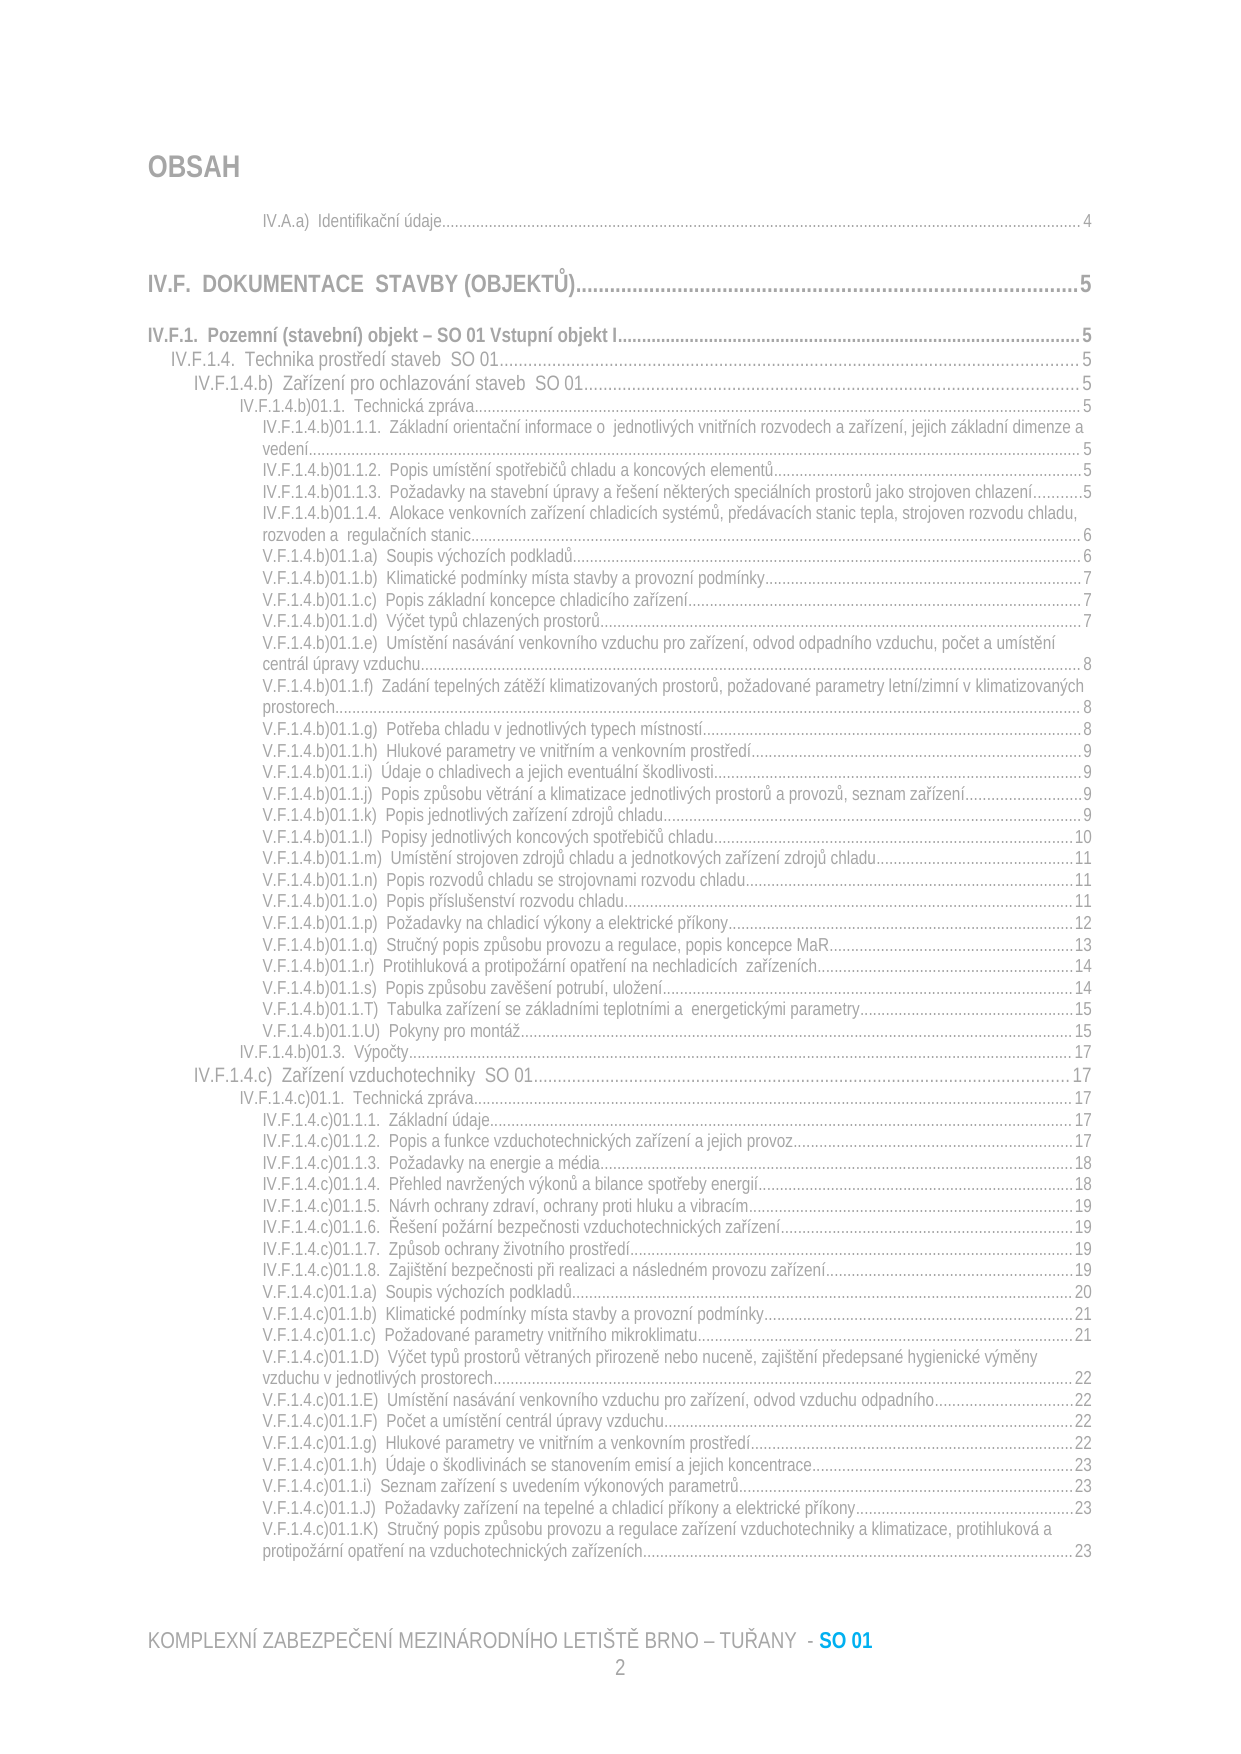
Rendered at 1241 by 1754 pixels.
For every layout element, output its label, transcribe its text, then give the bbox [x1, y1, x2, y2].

text V.F.1.4.c)01.1.E) Umístění nasávání venkovního vzduchu pro zařízení, odvod vzduchu odpadního 22 [262, 1389, 1092, 1410]
text IV.F.1.4.c)01.1.7. Způsob ochrany životního prostředí 19 [262, 1238, 1092, 1259]
text V.F.1.4.b)01.1.i) Údaje o chladivech a jejich eventuální škodlivosti 9 [262, 761, 1092, 783]
text V.F.1.4.c)01.1.D) Výčet typů prostorů větraných přirozeně nebo nuceně, zajištění předepsané hygienické výměny vzduchu v jednotlivých prostorech 22 [262, 1346, 1092, 1389]
text V.F.1.4.b)01.1.g) Potřeba chladu v jednotlivých typech místností 8 [262, 718, 1092, 739]
text V.F.1.4.b)01.1.h) Hlukové parametry ve vnitřním a venkovním prostředí 9 [262, 739, 1092, 761]
text V.F.1.4.b)01.1.m) Umístění strojoven zdrojů chladu a jednotkových zařízení zdrojů chladu 11 [262, 847, 1092, 869]
text V.F.1.4.b)01.1.r) Protihluková a protipožární opatření na nechladicích zařízeních 14 [262, 955, 1092, 977]
text V.F.1.4.b)01.1.a) Soupis výchozích podkladů 6 [262, 545, 1092, 567]
text IV.F.1.4.b)01.1.2. Popis umístění spotřebičů chladu a koncových elementů 5 [262, 459, 1092, 481]
text V.F.1.4.b)01.1.U) Pokyny pro montáž 15 [262, 1020, 1092, 1041]
text IV.F.1.4.b)01.1. Technická zpráva 5 [239, 394, 1092, 416]
text V.F.1.4.b)01.1.n) Popis rozvodů chladu se strojovnami rozvodu chladu 11 [262, 869, 1092, 890]
text IV.F.1.4.b)01.1.3. Požadavky na stavební úpravy a řešení některých speciálních prostorů jako strojoven chlazení 5 [262, 481, 1092, 502]
text V.F.1.4.b)01.1.k) Popis jednotlivých zařízení zdrojů chladu 9 [262, 804, 1092, 826]
text V.F.1.4.c)01.1.J) Požadavky zařízení na tepelné a chladicí příkony a elektrické příkony 23 [262, 1497, 1092, 1518]
text V.F.1.4.c)01.1.b) Klimatické podmínky místa stavby a provozní podmínky 21 [262, 1302, 1092, 1324]
text V.F.1.4.c)01.1.g) Hlukové parametry ve vnitřním a venkovním prostředí 22 [262, 1432, 1092, 1453]
text V.F.1.4.b)01.1.c) Popis základní koncepce chladicího zařízení 7 [262, 588, 1092, 610]
text V.F.1.4.c)01.1.c) Požadované parametry vnitřního mikroklimatu 21 [262, 1324, 1092, 1346]
text IV.F.1.4.c)01.1.1. Základní údaje 17 [262, 1108, 1092, 1130]
text V.F.1.4.b)01.1.q) Stručný popis způsobu provozu a regulace, popis koncepce MaR 13 [262, 933, 1092, 955]
text V.F.1.4.b)01.1.s) Popis způsobu zavěšení potrubí, uložení 14 [262, 977, 1092, 998]
text IV.F. Dokumentace stavby (objektů) 5 [148, 269, 1092, 298]
text IV.F.1.4.c) Zařízení vzduchotechniky SO 01 17 [193, 1063, 1092, 1087]
text V.F.1.4.b)01.1.d) Výčet typů chlazených prostorů 7 [262, 610, 1092, 632]
text V.F.1.4.c)01.1.h) Údaje o škodlivinách se stanovením emisí a jejich koncentrace 23 [262, 1453, 1092, 1475]
text V.F.1.4.b)01.1.f) Zadání tepelných zátěží klimatizovaných prostorů, požadované parametry letní/zimní v klimatizovaných prostorech 8 [262, 675, 1092, 718]
text IV.F.1.4.b) Zařízení pro ochlazování staveb SO 01 5 [193, 371, 1092, 394]
text IV.F.1.4.c)01.1.3. Požadavky na energie a média 18 [262, 1152, 1092, 1173]
text IV.F.1. Pozemní (stavební) objekt – SO 01 Vstupní objekt I 5 [148, 323, 1092, 347]
text OBSAH [148, 148, 1092, 183]
text IV.F.1.4.c)01.1.8. Zajištění bezpečnosti při realizaci a následném provozu zařízení 19 [262, 1259, 1092, 1281]
text V.F.1.4.c)01.1.i) Seznam zařízení s uvedením výkonových parametrů 23 [262, 1475, 1092, 1497]
text V.F.1.4.b)01.1.j) Popis způsobu větrání a klimatizace jednotlivých prostorů a provozů, seznam zařízení 9 [262, 783, 1092, 804]
text IV.F.1.4.c)01.1.2. Popis a funkce vzduchotechnických zařízení a jejich provoz 17 [262, 1130, 1092, 1152]
text V.F.1.4.c)01.1.K) Stručný popis způsobu provozu a regulace zařízení vzduchotechniky a klimatizace, protihluková a protipožární opatření na vzduchotechnických zařízeních 23 [262, 1518, 1092, 1561]
text V.F.1.4.b)01.1.l) Popisy jednotlivých koncových spotřebičů chladu 10 [262, 826, 1092, 847]
text IV.F.1.4.b)01.1.1. Základní orientační informace o jednotlivých vnitřních rozvodech a zařízení, jejich základní dimenze a vedení 5 [262, 416, 1092, 459]
text V.F.1.4.c)01.1.F) Počet a umístění centrál úpravy vzduchu 22 [262, 1410, 1092, 1432]
text IV.F.1.4.c)01.1. Technická zpráva 17 [239, 1087, 1092, 1108]
text IV.F.1.4.b)01.1.4. Alokace venkovních zařízení chladicích systémů, předávacích stanic tepla, strojoven rozvodu chladu, rozvoden a regulačních stanic 6 [262, 502, 1092, 545]
text V.F.1.4.b)01.1.b) Klimatické podmínky místa stavby a provozní podmínky 7 [262, 567, 1092, 588]
text IV.A.a) Identifikační údaje 4 [262, 210, 1092, 231]
text V.F.1.4.b)01.1.p) Požadavky na chladicí výkony a elektrické příkony 12 [262, 912, 1092, 933]
text IV.F.1.4.c)01.1.5. Návrh ochrany zdraví, ochrany proti hluku a vibracím 19 [262, 1195, 1092, 1216]
text V.F.1.4.b)01.1.e) Umístění nasávání venkovního vzduchu pro zařízení, odvod odpadního vzduchu, počet a umístění centrál úpravy vzduchu 8 [262, 632, 1092, 675]
text V.F.1.4.c)01.1.a) Soupis výchozích podkladů 20 [262, 1281, 1092, 1302]
text V.F.1.4.b)01.1.o) Popis příslušenství rozvodu chladu 11 [262, 890, 1092, 912]
text IV.F.1.4.c)01.1.6. Řešení požární bezpečnosti vzduchotechnických zařízení 19 [262, 1216, 1092, 1238]
text IV.F.1.4.c)01.1.4. Přehled navržených výkonů a bilance spotřeby energií 18 [262, 1173, 1092, 1195]
text V.F.1.4.b)01.1.T) Tabulka zařízení se základními teplotními a energetickými parametry 15 [262, 998, 1092, 1020]
text IV.F.1.4.b)01.3. Výpočty 17 [239, 1041, 1092, 1063]
text IV.F.1.4. Technika prostředí staveb SO 01 5 [171, 347, 1092, 371]
